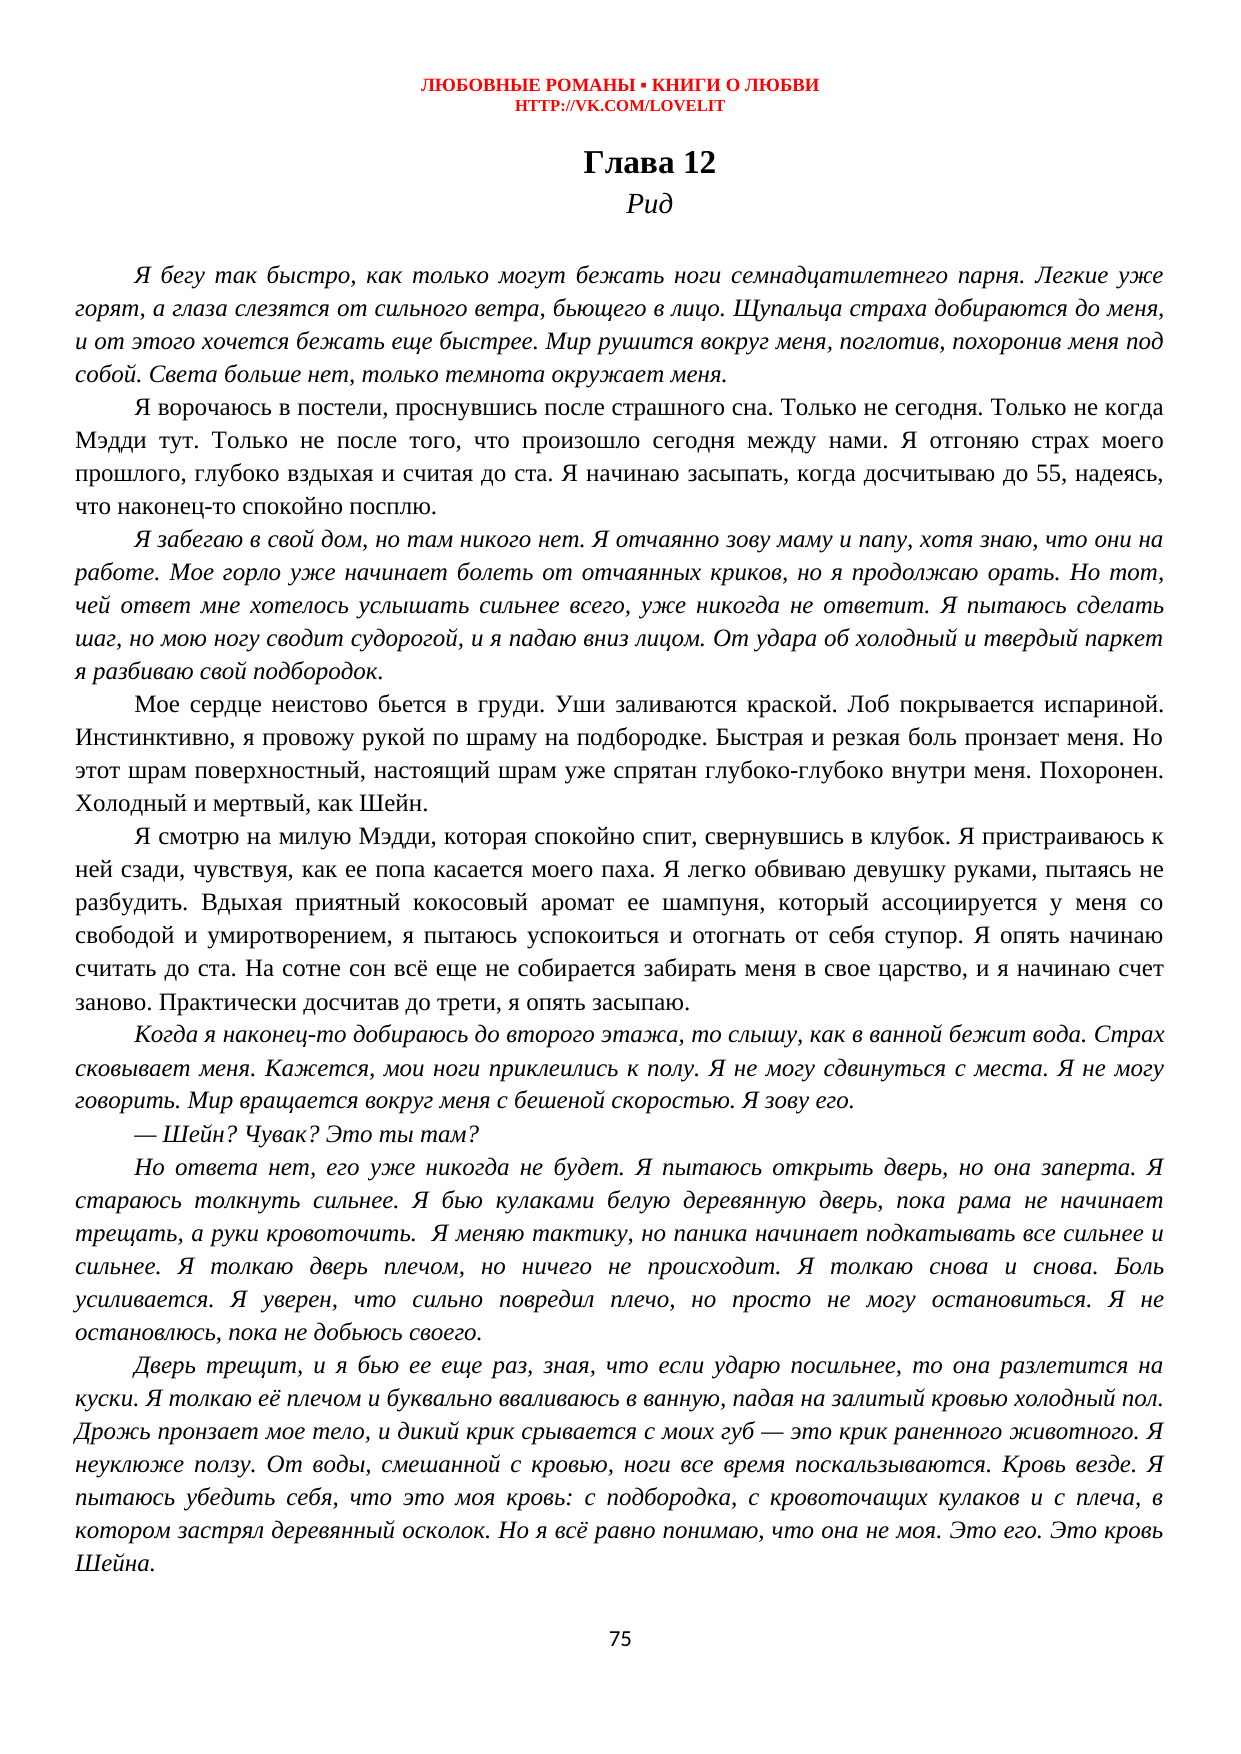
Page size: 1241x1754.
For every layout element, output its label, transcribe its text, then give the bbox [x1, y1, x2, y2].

text Я забегаю в свой дом, но там никого нет. Я отчаянно зову маму и папу, хотя знаю, что они на работе. Мое горло уже начинает болеть от отчаянных криков, но я продолжаю орать. Но тот, чей ответ мне хотелось услышать сильнее всего, уже никогда не ответит. Я пытаюсь сделать шаг, но мою ногу сводит судорогой, и я падаю вниз лицом. От удара об холодный и твердый паркет я разбиваю свой подбородок. [75, 524, 1165, 685]
text Я бегу так быстро, как только могут бежать ноги семнадцатилетнего парня. Легкие уже горят, а глаза слезятся от сильного ветра, бьющего в лицо. Щупальца страха добираются до меня, и от этого хочется бежать еще быстрее. Мир рушится вокруг меня, поглотив, похоронив меня под собой. Света больше нет, только темнота окружает меня. [75, 260, 1165, 388]
text Дверь трещит, и я бью ее еще раз, зная, что если ударю посильнее, то она разлетится на куски. Я толкаю её плечом и буквально вваливаюсь в ванную, падая на залитый кровью холодный пол. Дрожь пронзает мое тело, и дикий крик срывается с моих губ — это крик раненного животного. Я неуклюже ползу. От воды, смешанной с кровью, ноги все время поскальзываются. Кровь везде. Я пытаюсь убедить себя, что это моя кровь: с подбородка, с кровоточащих кулаков и с плеча, в котором застрял деревянный осколок. Но я всё равно понимаю, что она не моя. Это его. Это кровь Шейна. [75, 1350, 1165, 1577]
text Мое сердце неистово бьется в груди. Уши заливаются краской. Лоб покрывается испариной. Инстинктивно, я провожу рукой по шраму на подбородке. Быстрая и резкая боль пронзает меня. Но этот шрам поверхностный, настоящий шрам уже спрятан глубоко-глубоко внутри меня. Похоронен. Холодный и мертвый, как Шейн. [75, 689, 1165, 817]
text — Шейн? Чувак? Это ты там? [75, 1119, 1165, 1147]
text Но ответа нет, его уже никогда не будет. Я пытаюсь открыть дверь, но она заперта. Я стараюсь толкнуть сильнее. Я бью кулаками белую деревянную дверь, пока рама не начинает трещать, а руки кровоточить. Я меняю тактику, но паника начинает подкатывать все сильнее и сильнее. Я толкаю дверь плечом, но ничего не происходит. Я толкаю снова и снова. Боль усиливается. Я уверен, что сильно повредил плечо, но просто не могу остановиться. Я не остановлюсь, пока не добьюсь своего. [75, 1152, 1165, 1346]
text Я смотрю на милую Мэдди, которая спокойно спит, свернувшись в клубок. Я пристраиваюсь к ней сзади, чувствуя, как ее попа касается моего паха. Я легко обвиваю девушку руками, пытаясь не разбудить. Вдыхая приятный кокосовый аромат ее шампуня, который ассоциируется у меня со свободой и умиротворением, я пытаюсь успокоиться и отогнать от себя ступор. Я опять начинаю считать до ста. На сотне сон всё еще не собирается забирать меня в свое царство, и я начинаю счет заново. Практически досчитав до трети, я опять засыпаю. [75, 821, 1165, 1015]
text Я ворочаюсь в постели, проснувшись после страшного сна. Только не сегодня. Только не когда Мэдди тут. Только не после того, что произошло сегодня между нами. Я отгоняю страх моего прошлого, глубоко вздыхая и считая до ста. Я начинаю засыпать, когда досчитываю до 55, надеясь, что наконец-то спокойно посплю. [75, 392, 1165, 520]
text Глава 12 [75, 142, 1165, 181]
text Когда я наконец-то добираюсь до второго этажа, то слышу, как в ванной бежит вода. Страх сковывает меня. Кажется, мои ноги приклеились к полу. Я не могу сдвинуться с места. Я не могу говорить. Мир вращается вокруг меня с бешеной скоростью. Я зову его. [75, 1019, 1165, 1114]
text Рид [75, 187, 1165, 220]
